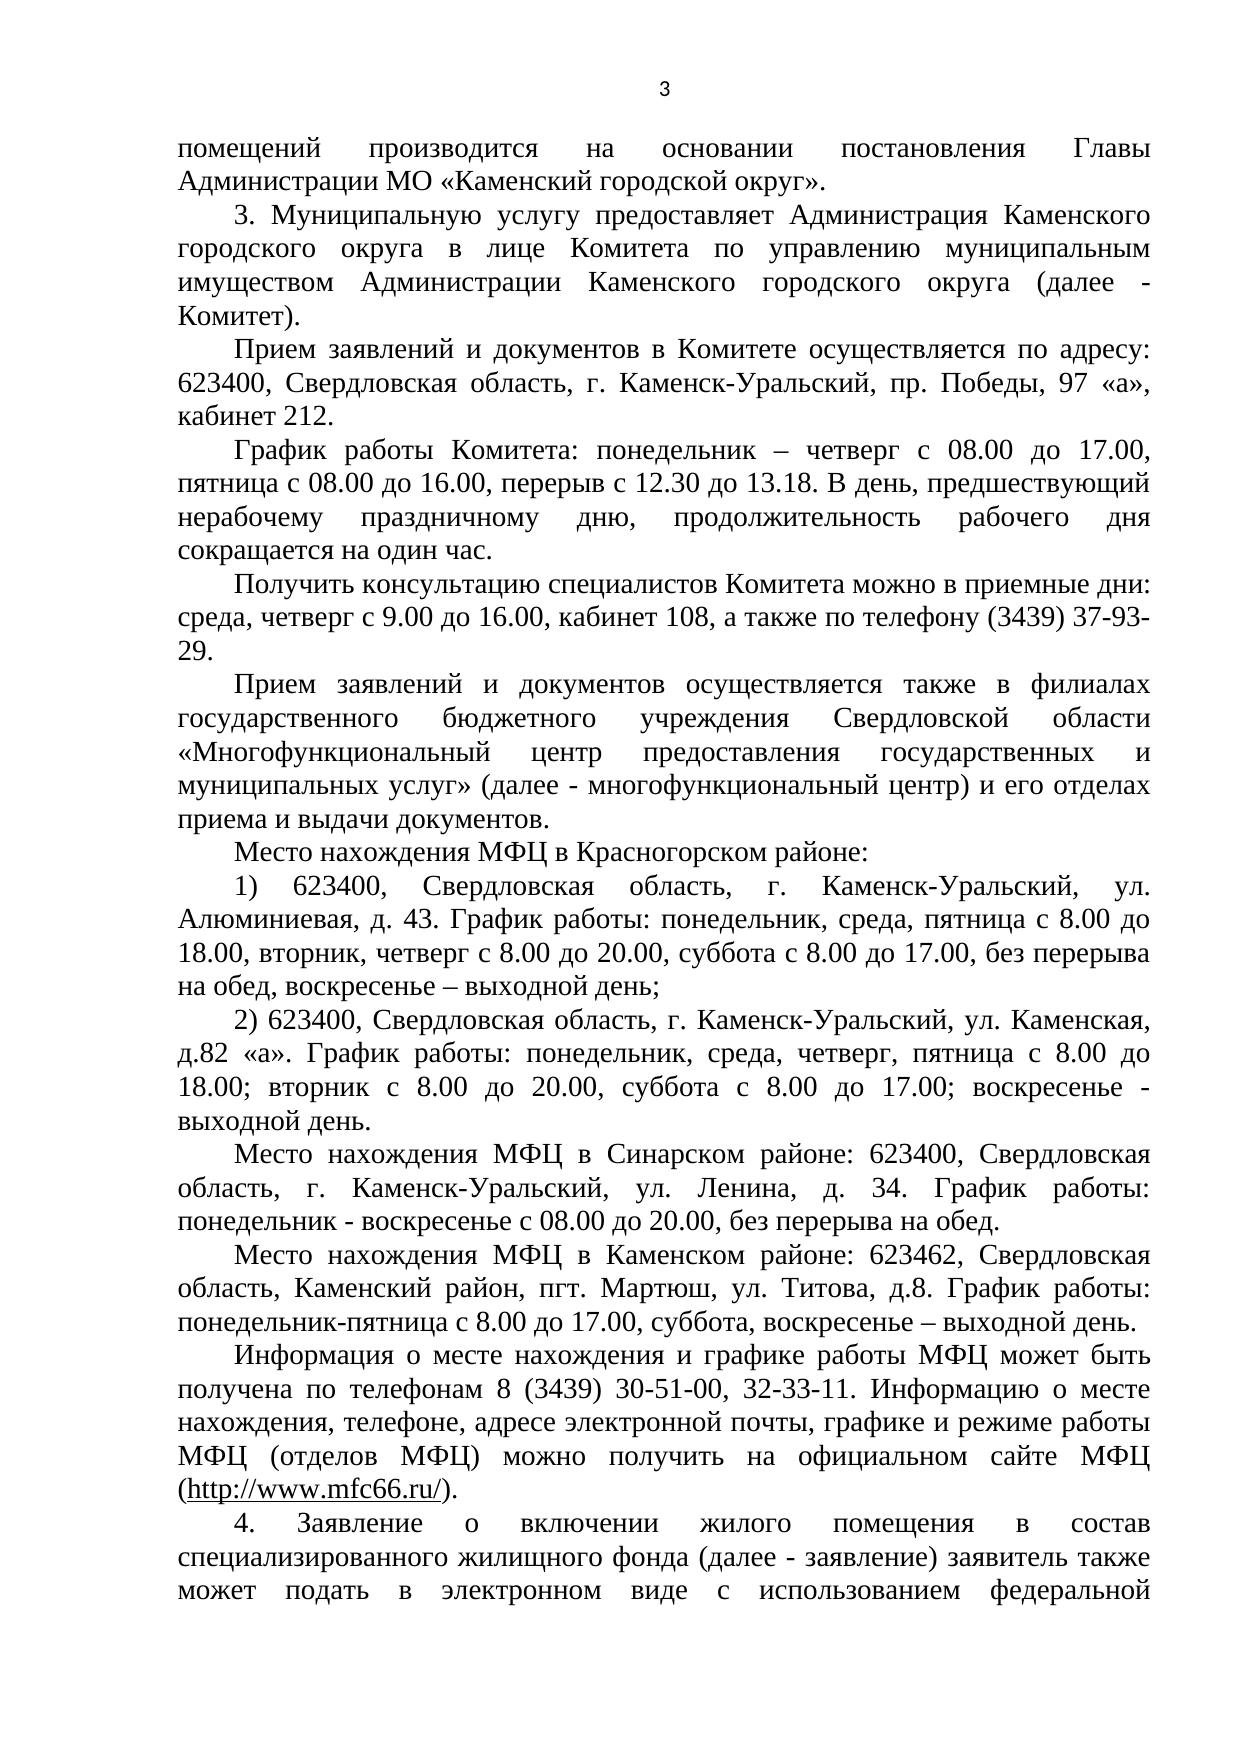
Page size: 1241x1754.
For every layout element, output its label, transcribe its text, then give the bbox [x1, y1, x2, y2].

text Информация о месте нахождения и графике работы МФЦ может быть получена по телефонам 8 (3439) 30-51-00, 32-33-11. Информацию о месте нахождения, телефоне, адресе электронной почты, графике и режиме работы МФЦ (отделов МФЦ) можно получить на официальном сайте МФЦ (http://www.mfc66.ru/). [177, 1337, 1152, 1505]
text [177, 1505, 1152, 1606]
text Получить консультацию специалистов Комитета можно в приемные дни: среда, четверг с 9.00 до 16.00, кабинет 108, а также по телефону (3439) 37-93-29. [177, 566, 1152, 667]
text 2) 623400, Свердловская область, г. Каменск-Уральский, ул. Каменская, д.82 «а». График работы: понедельник, среда, четверг, пятница с 8.00 до 18.00; вторник с 8.00 до 20.00, суббота с 8.00 до 17.00; воскресенье - выходной день. [177, 1002, 1152, 1136]
text Место нахождения МФЦ в Синарском районе: 623400, Свердловская область, г. Каменск-Уральский, ул. Ленина, д. 34. График работы: понедельник - воскресенье с 08.00 до 20.00, без перерыва на обед. [177, 1136, 1152, 1237]
text Прием заявлений и документов в Комитете осуществляется по адресу: 623400, Свердловская область, г. Каменск-Уральский, пр. Победы, 97 «а», кабинет 212. [177, 331, 1152, 432]
text Место нахождения МФЦ в Каменском районе: 623462, Свердловская область, Каменский район, пгт. Мартюш, ул. Титова, д.8. График работы: понедельник-пятница с 8.00 до 17.00, суббота, воскресенье – выходной день. [177, 1237, 1152, 1337]
text Прием заявлений и документов осуществляется также в филиалах государственного бюджетного учреждения Свердловской области «Многофункциональный центр предоставления государственных и муниципальных услуг» (далее - многофункциональный центр) и его отделах приема и выдачи документов. [177, 667, 1152, 834]
text 3. Муниципальную услугу предоставляет Администрация Каменского городского округа в лице Комитета по управлению муниципальным имуществом Администрации Каменского городского округа (далее - Комитет). [177, 197, 1152, 331]
text График работы Комитета: понедельник – четверг с 08.00 до 17.00, пятница с 08.00 до 16.00, перерыв с 12.30 до 13.18. В день, предшествующий нерабочему праздничному дню, продолжительность рабочего дня сокращается на один час. [177, 432, 1152, 566]
text Место нахождения МФЦ в Красногорском районе: [177, 834, 1152, 868]
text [177, 130, 1152, 197]
text 1) 623400, Свердловская область, г. Каменск-Уральский, ул. Алюминиевая, д. 43. График работы: понедельник, среда, пятница с 8.00 до 18.00, вторник, четверг с 8.00 до 20.00, суббота с 8.00 до 17.00, без перерыва на обед, воскресенье – выходной день; [177, 868, 1152, 1002]
